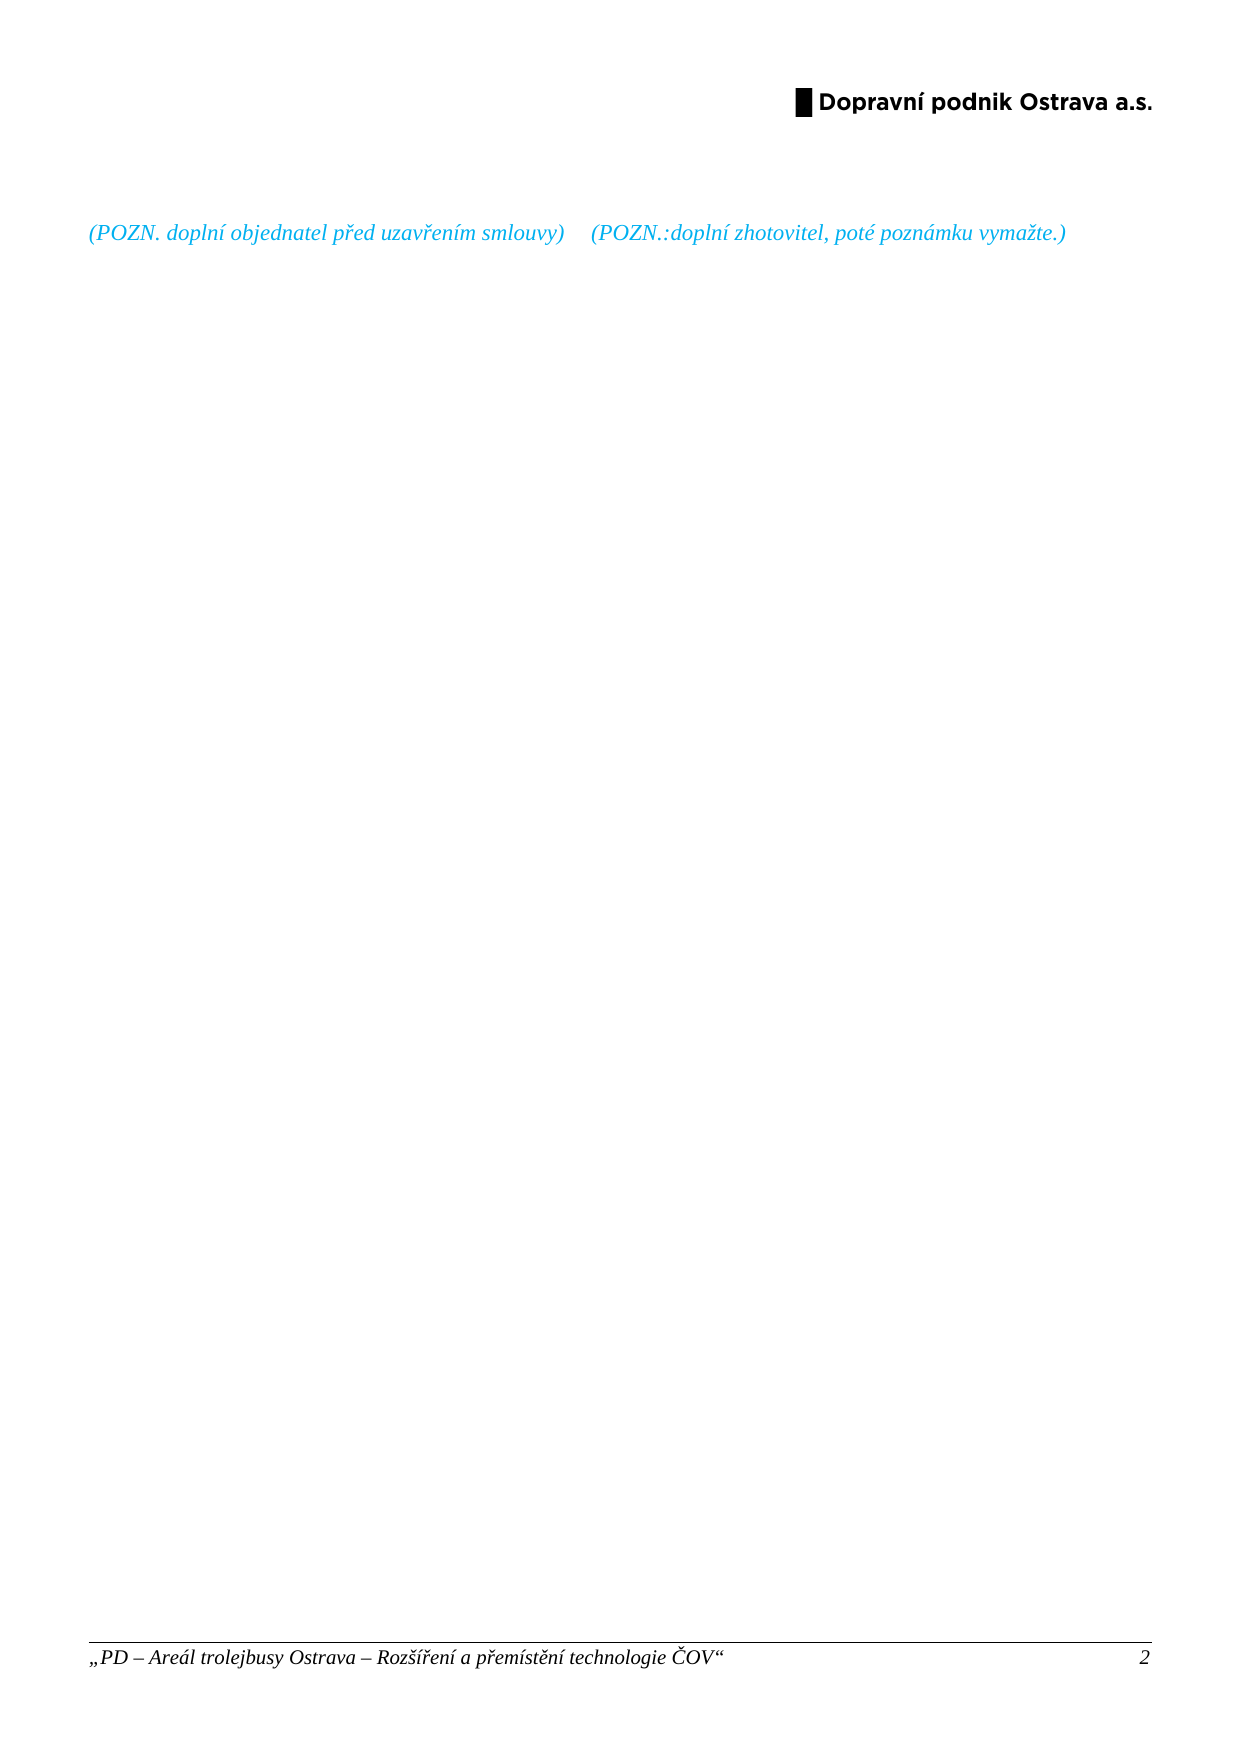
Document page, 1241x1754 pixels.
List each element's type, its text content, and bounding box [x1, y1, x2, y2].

picture [795, 88, 1152, 117]
text (POZN. doplní objednatel před uzavřením smlouvy) (POZN.:doplní zhotovitel, poté poznámku vymažte.) [89, 218, 1152, 245]
